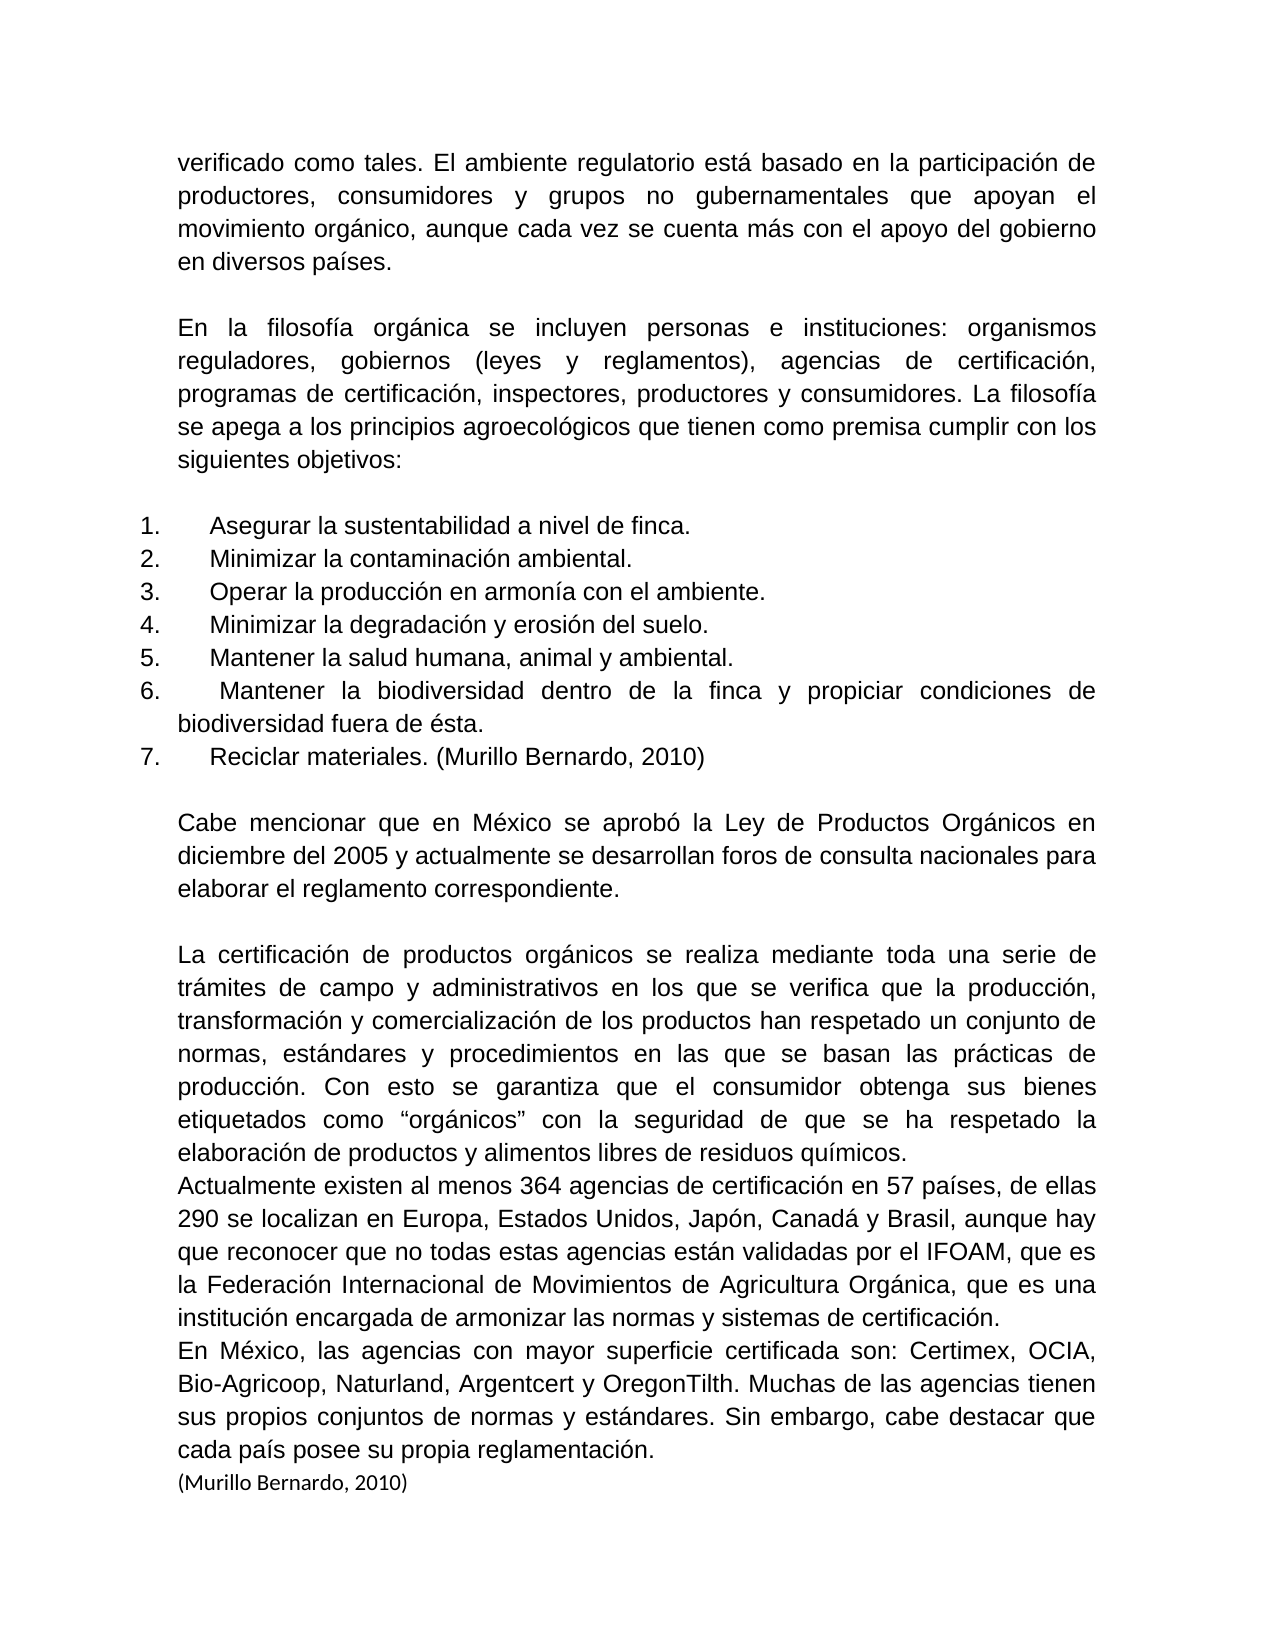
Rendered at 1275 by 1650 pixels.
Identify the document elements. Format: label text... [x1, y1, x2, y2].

text En la filosofía orgánica se incluyen personas e instituciones: organismos reguladores, gobiernos (leyes y reglamentos), agencias de certificación, programas de certificación, inspectores, productores y consumidores. La filosofía se apega a los principios agroecológicos que tienen como premisa cumplir con los siguientes objetivos: [177, 313, 1098, 473]
text 6. Mantener la biodiversidad dentro de la finca y propiciar condiciones de biodiversidad fuera de ésta. [140, 676, 1098, 738]
text 1. Asegurar la sustentabilidad a nivel de finca. [140, 511, 1098, 539]
text Actualmente existen al menos 364 agencias de certificación en 57 países, de ellas 290 se localizan en Europa, Estados Unidos, Japón, Canadá y Brasil, aunque hay que reconocer que no todas estas agencias están validadas por el IFOAM, que es la Federación Internacional de Movimientos de Agricultura Orgánica, que es una institución encargada de armonizar las normas y sistemas de certificación. [177, 1171, 1098, 1332]
text 4. Minimizar la degradación y erosión del suelo. [140, 610, 1098, 639]
text La certificación de productos orgánicos se realiza mediante toda una serie de trámites de campo y administrativos en los que se verifica que la producción, transformación y comercialización de los productos han respetado un conjunto de normas, estándares y procedimientos en las que se basan las prácticas de producción. Con esto se garantiza que el consumidor obtenga sus bienes etiquetados como “orgánicos” con la seguridad de que se ha respetado la elaboración de productos y alimentos libres de residuos químicos. [177, 940, 1098, 1167]
text 3. Operar la producción en armonía con el ambiente. [140, 577, 1098, 606]
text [177, 148, 1098, 275]
text 7. Reciclar materiales. [140, 742, 1098, 771]
text 5. Mantener la salud humana, animal y ambiental. [140, 643, 1098, 672]
text Cabe mencionar que en México se aprobó la Ley de Productos Orgánicos en diciembre del 2005 y actualmente se desarrollan foros de consulta nacionales para elaborar el reglamento correspondiente. [177, 808, 1098, 903]
text En México, las agencias con mayor superficie certificada son: Certimex, OCIA, Bio-Agricoop, Naturland, Argentcert y OregonTilth. Muchas de las agencias tienen sus propios conjuntos de normas y estándares. Sin embargo, cabe destacar que cada país posee su propia reglamentación. [177, 1336, 1098, 1464]
text 2. Minimizar la contaminación ambiental. [140, 544, 1098, 573]
